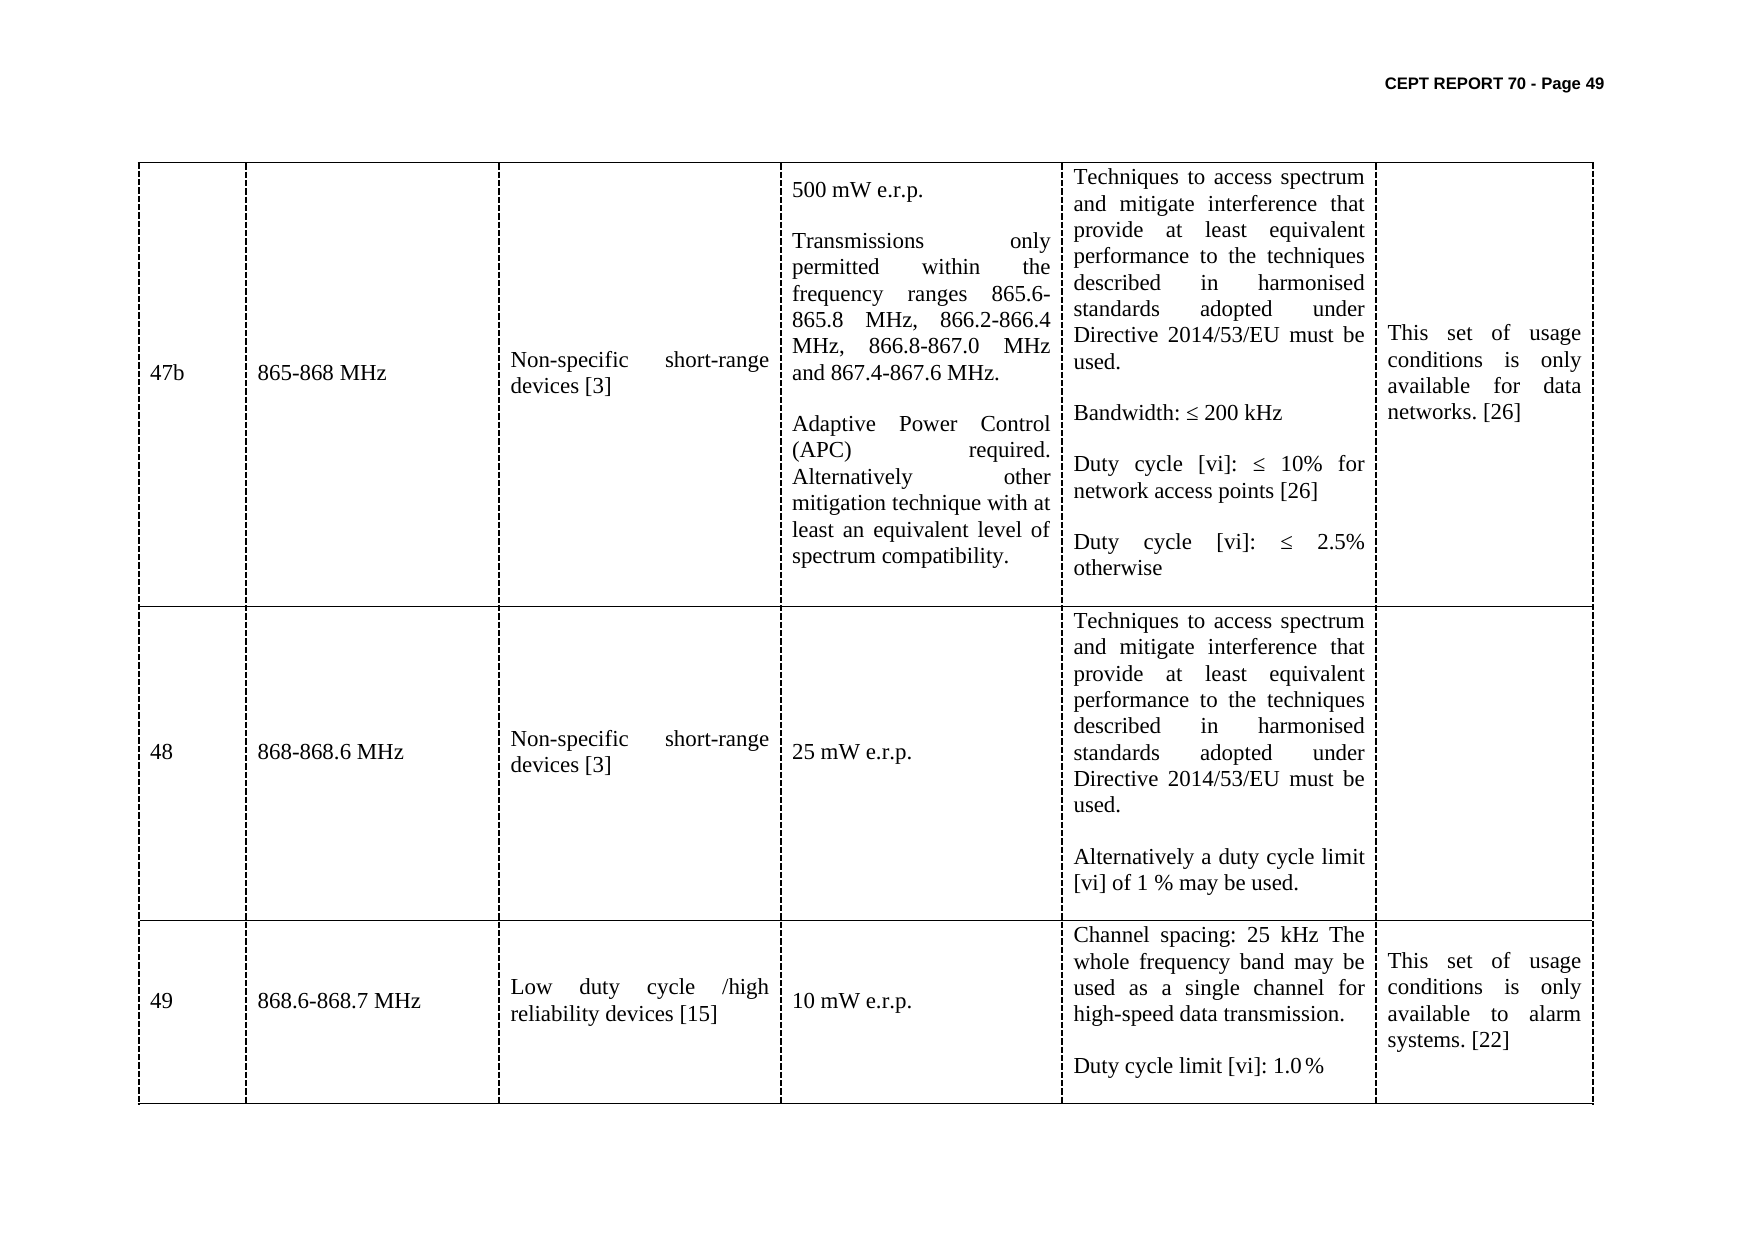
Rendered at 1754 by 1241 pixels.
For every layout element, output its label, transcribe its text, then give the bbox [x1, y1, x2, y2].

table_cell Non-specific short-range devices [3] [499, 163, 781, 606]
table_cell [1376, 607, 1593, 920]
table_cell Techniques to access spectrum and mitigate interference that provide at least equivalent performance to the techniques described in harmonised standards adopted under Directive 2014/53/EU must be used. Alternatively a duty cycle limit [vi] of 1 % may be used. [1062, 607, 1376, 920]
table_cell This set of usage conditions is only available for data networks. [26] [1376, 163, 1593, 606]
table_cell 49 [139, 921, 246, 1103]
table_cell 47b [139, 163, 246, 606]
table_cell 868.6-868.7 MHz [246, 921, 499, 1103]
table_cell 865-868 MHz [246, 163, 499, 606]
table_cell Low duty cycle /high reliability devices [15] [499, 921, 781, 1103]
table_cell Non-specific short-range devices [3] [499, 607, 781, 920]
table_cell 25 mW e.r.p. [781, 607, 1062, 920]
table_cell 500 mW e.r.p. Transmissions only permitted within the frequency ranges 865.6-865.8 MHz, 866.2-866.4 MHz, 866.8-867.0 MHz and 867.4-867.6 MHz. Adaptive Power Control (APC) required. Alternatively other mitigation technique with at least an equivalent level of spectrum compatibility. [781, 163, 1062, 606]
table_cell Techniques to access spectrum and mitigate interference that provide at least equivalent performance to the techniques described in harmonised standards adopted under Directive 2014/53/EU must be used. Bandwidth: ≤ 200 kHz Duty cycle [vi]: ≤ 10% for network access points [26] Duty cycle [vi]: ≤ 2.5% otherwise [1062, 163, 1376, 606]
table_cell 48 [139, 607, 246, 920]
table_cell Channel spacing: 25 kHz The whole frequency band may be used as a single channel for high-speed data transmission. Duty cycle limit [vi]: 1.0 % [1062, 921, 1376, 1103]
table_cell 868-868.6 MHz [246, 607, 499, 920]
table_cell 10 mW e.r.p. [781, 921, 1062, 1103]
table_cell This set of usage conditions is only available to alarm systems. [22] [1376, 920, 1593, 1103]
